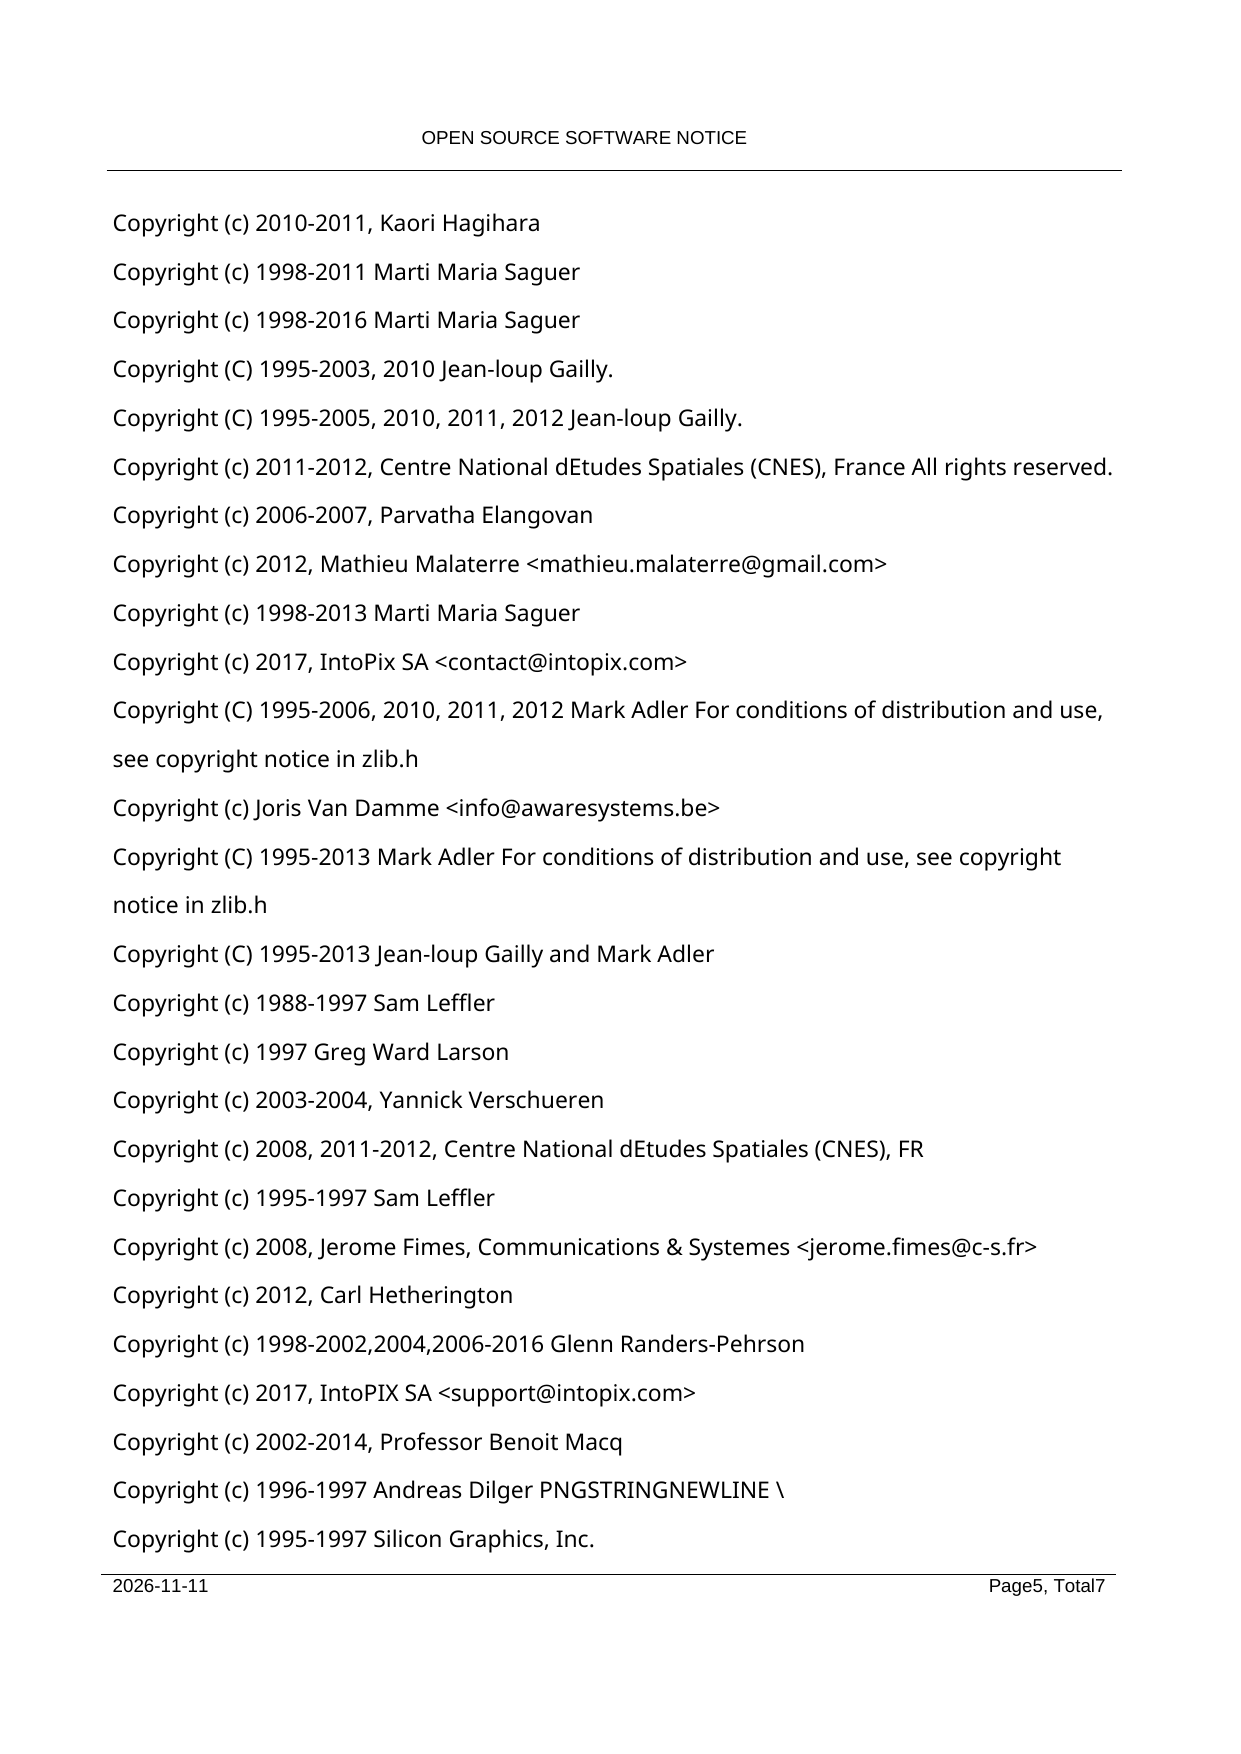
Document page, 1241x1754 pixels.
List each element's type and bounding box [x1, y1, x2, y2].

text [112, 206, 1128, 1555]
